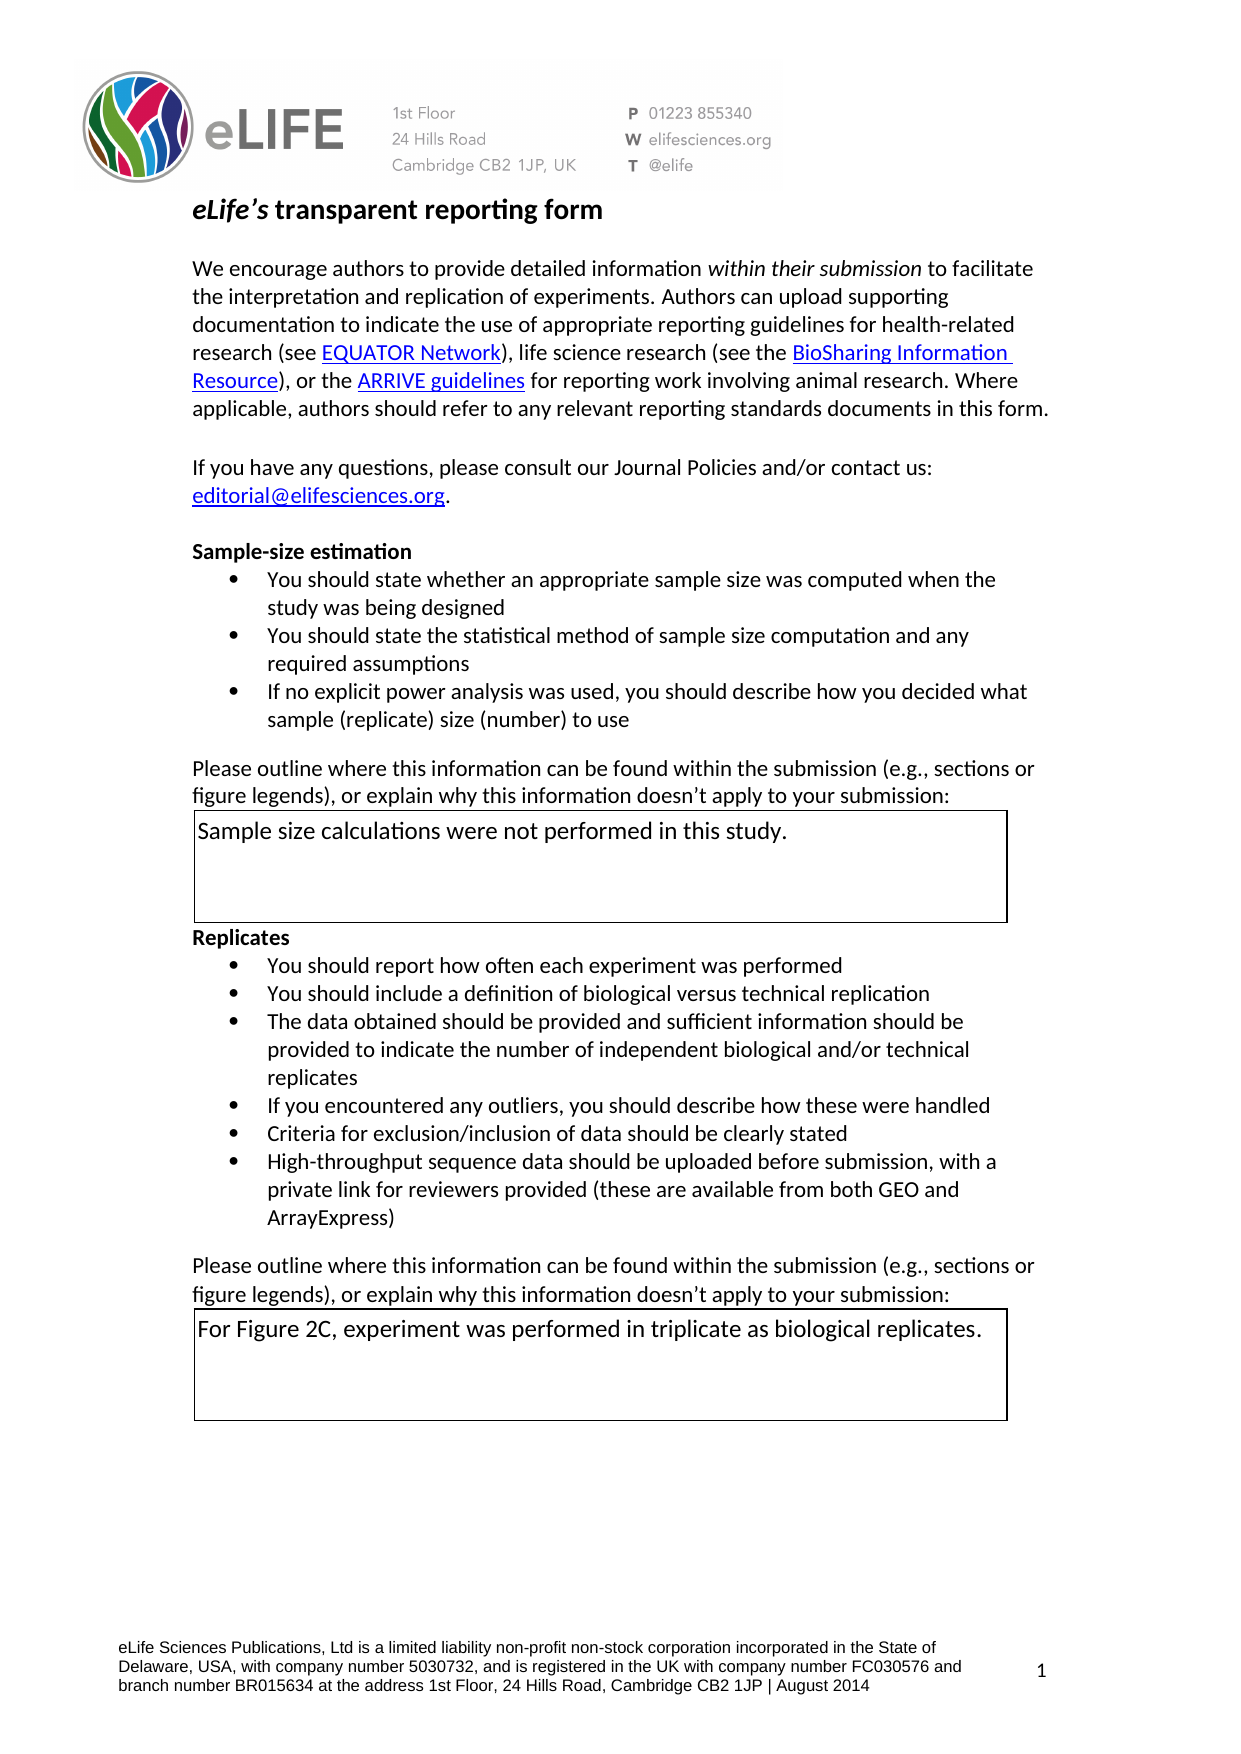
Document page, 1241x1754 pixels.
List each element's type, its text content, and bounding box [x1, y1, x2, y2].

text For Figure 2C, experiment was performed in triplicate as biological replicates. [195, 1311, 1006, 1346]
text Sample-size estimation [192, 537, 1053, 565]
picture [73, 59, 784, 191]
text Replicates [192, 838, 1053, 951]
text Sample size calculations were not performed in this study. [195, 813, 1006, 846]
list You should include a definition of biological versus technical replication [229, 979, 1053, 1007]
text We encourage authors to provide detailed information within their submission to facilitate the interpretation and replication of experiments. Authors can upload supporting documentation to indicate the use of appropriate reporting guidelines for health-related research (see EQUATOR Network), life science research (see the BioSharing Information Resource), or the ARRIVE guidelines for reporting work involving animal research. Where applicable, authors should refer to any relevant reporting standards documents in this form. [192, 254, 1053, 423]
list You should state whether an appropriate sample size was computed when the study was being designed [229, 565, 1053, 621]
list You should report how often each experiment was performed [229, 951, 1053, 979]
list If no explicit power analysis was used, you should describe how you decided what sample (replicate) size (number) to use [229, 677, 1053, 733]
list High-throughput sequence data should be uploaded before submission, with a private link for reviewers provided (these are available from both GEO and ArrayExpress) [229, 1147, 1053, 1231]
list Criteria for exclusion/inclusion of data should be clearly stated [229, 1119, 1053, 1147]
list The data obtained should be provided and sufficient information should be provided to indicate the number of independent biological and/or technical replicates [229, 1007, 1053, 1091]
text If you have any questions, please consult our Journal Policies and/or contact us: editorial@elifesciences.org. [192, 453, 1053, 509]
list You should state the statistical method of sample size computation and any required assumptions [229, 621, 1053, 677]
list If you encountered any outliers, you should describe how these were handled [229, 1091, 1053, 1119]
text eLife’s transparent reporting form [192, 191, 1053, 226]
